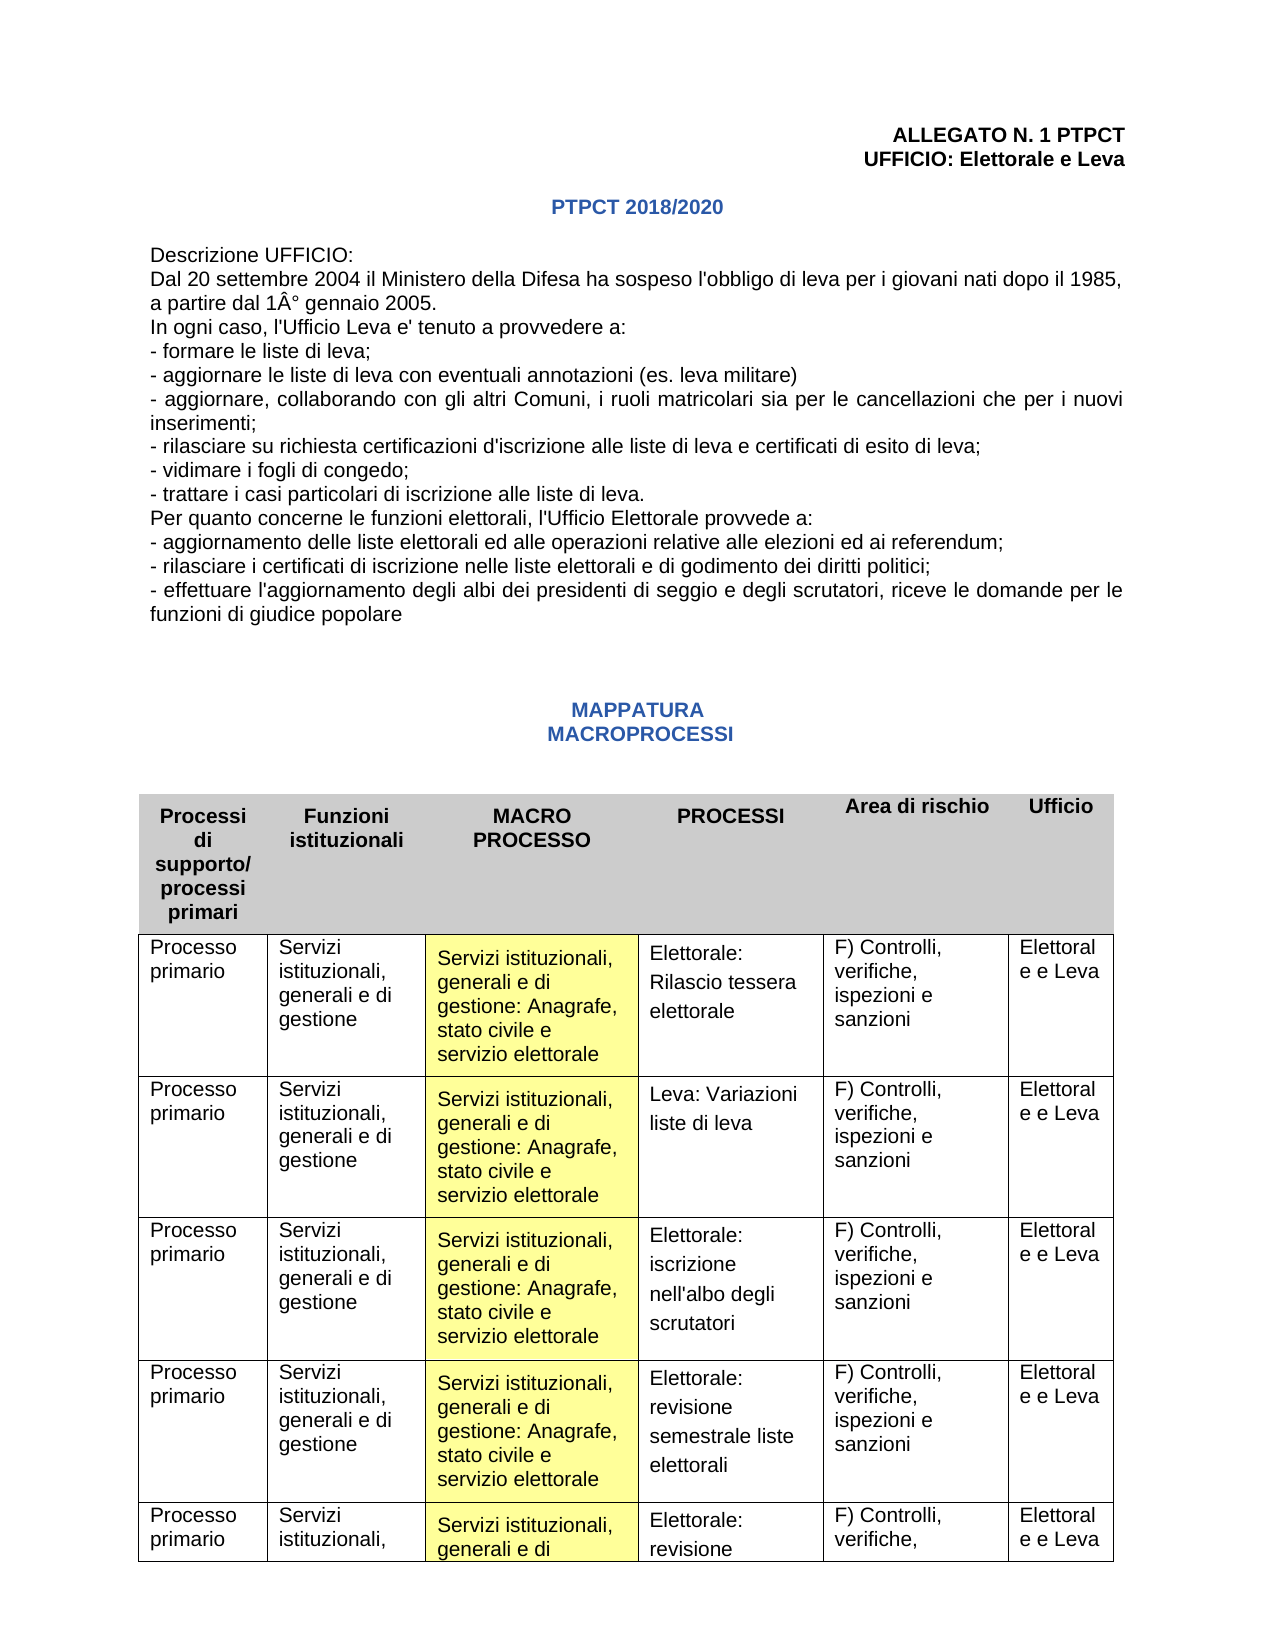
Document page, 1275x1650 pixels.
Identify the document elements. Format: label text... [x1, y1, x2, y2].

table_cell Elettorale e Leva [1009, 1077, 1113, 1217]
table_cell Servizi istituzionali, generali e di gestione: Anagrafe, stato civile e servizio elettorale [426, 1077, 638, 1217]
table_cell Elettorale e Leva [1009, 1218, 1113, 1359]
text MAPPATURA [150, 698, 1125, 722]
table_header Funzioni istituzionali [267, 794, 426, 934]
table_header Area di rischio [823, 794, 1008, 934]
text - effettuare l'aggiornamento degli albi dei presidenti di seggio e degli scrutatori, riceve le domande per le funzioni di giudice popolare [150, 578, 1125, 626]
text - rilasciare i certificati di iscrizione nelle liste elettorali e di godimento dei diritti politici; [150, 554, 1125, 578]
table_cell Servizi istituzionali, generali e di gestione: Anagrafe, stato civile e servizio elettorale [426, 1218, 638, 1359]
table_cell Servizi istituzionali, generali e di gestione: Anagrafe, stato civile e servizio elettorale [426, 1361, 638, 1502]
table_header Ufficio [1008, 794, 1114, 934]
table_cell Servizi istituzionali, generali e di gestione [268, 1361, 425, 1502]
text - aggiornamento delle liste elettorali ed alle operazioni relative alle elezioni ed ai referendum; [150, 530, 1125, 554]
table_cell Elettorale: iscrizione nell'albo degli scrutatori [639, 1218, 823, 1359]
table_cell Servizi istituzionali, generali e di gestione: Anagrafe, stato civile e servizio elettorale [426, 935, 638, 1076]
table_cell Processo primario [139, 935, 267, 1076]
table_cell Processo primario [139, 1361, 267, 1502]
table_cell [824, 1503, 1008, 1561]
text - aggiornare le liste di leva con eventuali annotazioni (es. leva militare) [150, 362, 1125, 386]
table_header MACRO PROCESSO [426, 794, 638, 934]
table_cell Servizi istituzionali, generali e di gestione [268, 1077, 425, 1217]
table_cell Servizi istituzionali, generali e di gestione [268, 935, 425, 1076]
table_cell Processo primario [139, 1503, 267, 1561]
table_cell Processo primario [139, 1218, 267, 1359]
table_cell F) Controlli, verifiche, ispezioni e sanzioni [824, 1361, 1008, 1502]
text Descrizione UFFICIO: [150, 243, 1125, 267]
text - vidimare i fogli di congedo; [150, 458, 1125, 482]
table_header Processi di supporto/processi primari [139, 794, 267, 934]
text ALLEGATO N. 1 PTPCT [150, 123, 1125, 147]
text - formare le liste di leva; [150, 338, 1125, 362]
table_cell Elettorale e Leva [1009, 1503, 1113, 1561]
table_cell Leva: Variazioni liste di leva [639, 1077, 823, 1217]
table_cell Elettorale: Rilascio tessera elettorale [639, 935, 823, 1076]
table_cell F) Controlli, verifiche, ispezioni e sanzioni [824, 935, 1008, 1076]
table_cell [426, 1503, 638, 1561]
text UFFICIO: Elettorale e Leva [150, 147, 1125, 171]
text - aggiornare, collaborando con gli altri Comuni, i ruoli matricolari sia per le cancellazioni che per i nuovi inserimenti; [150, 386, 1125, 434]
table_cell Servizi istituzionali, generali e di gestione [268, 1218, 425, 1359]
text - trattare i casi particolari di iscrizione alle liste di leva. [150, 482, 1125, 506]
text Per quanto concerne le funzioni elettorali, l'Ufficio Elettorale provvede a: [150, 506, 1125, 530]
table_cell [639, 1503, 823, 1561]
text MACROPROCESSI [150, 722, 1125, 746]
table_header PROCESSI [638, 794, 823, 934]
text Dal 20 settembre 2004 il Ministero della Difesa ha sospeso l'obbligo di leva per i giovani nati dopo il 1985, a partire dal 1Â° gennaio 2005. [150, 267, 1125, 314]
text - rilasciare su richiesta certificazioni d'iscrizione alle liste di leva e certificati di esito di leva; [150, 434, 1125, 458]
table_cell F) Controlli, verifiche, ispezioni e sanzioni [824, 1218, 1008, 1359]
text In ogni caso, l'Ufficio Leva e' tenuto a provvedere a: [150, 314, 1125, 338]
table_cell Processo primario [139, 1077, 267, 1217]
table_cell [268, 1503, 425, 1561]
table_cell Elettorale: revisione semestrale liste elettorali [639, 1361, 823, 1502]
table_cell Elettorale e Leva [1009, 1361, 1113, 1502]
table_cell Elettorale e Leva [1009, 935, 1113, 1076]
table_cell F) Controlli, verifiche, ispezioni e sanzioni [824, 1077, 1008, 1217]
text PTPCT 2018/2020 [150, 195, 1125, 219]
